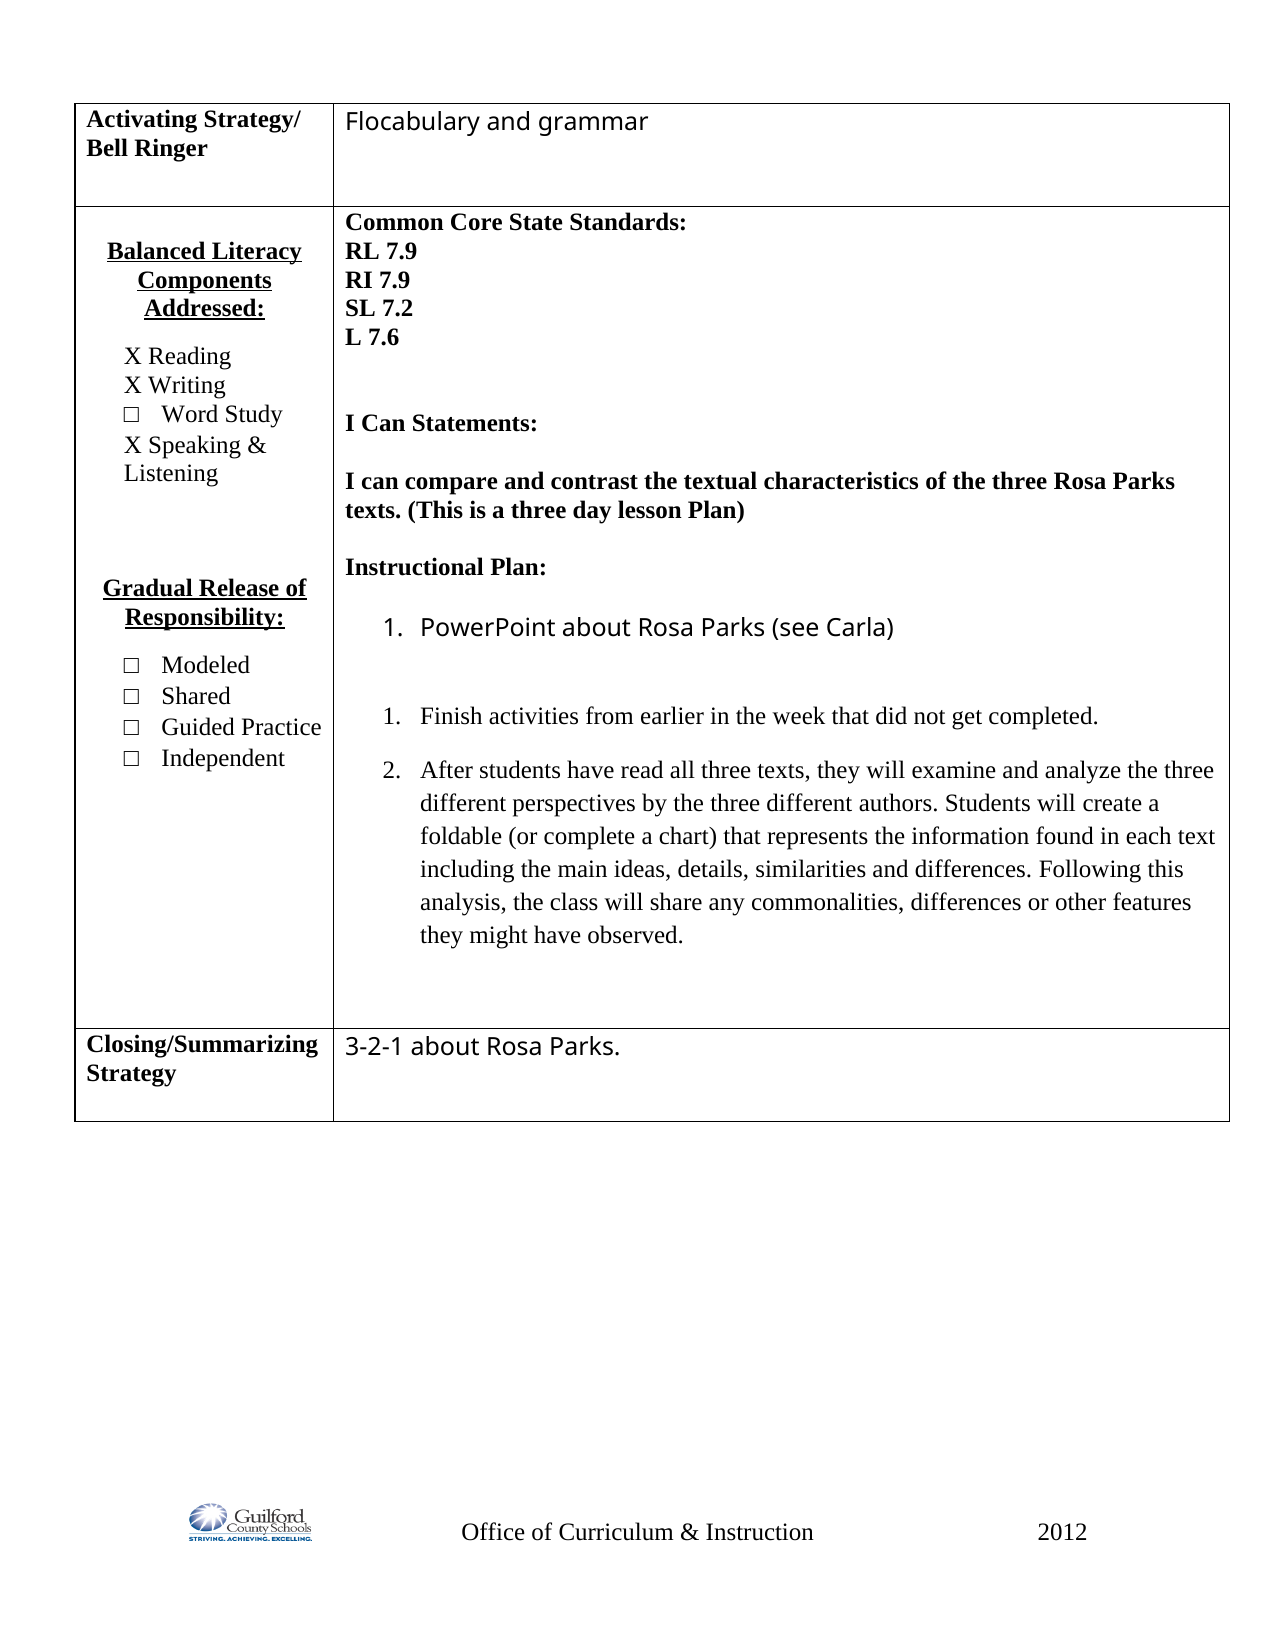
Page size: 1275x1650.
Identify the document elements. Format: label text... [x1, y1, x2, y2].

table_cell Balanced Literacy Components Addressed: X Reading X Writing Word Study X Speaking & Listening Gradual Release of Responsibility: Modeled Shared Guided Practice Independent [76, 207, 333, 1028]
table_header Flocabulary and grammar [334, 104, 1229, 206]
table_header Activating Strategy/ Bell Ringer [76, 104, 333, 206]
table_cell 3-2-1 about Rosa Parks. [334, 1029, 1229, 1121]
table_cell Common Core State Standards: RL 7.9 RI 7.9 SL 7.2 L 7.6 I Can Statements: I can compare and contrast the textual characteristics of the three Rosa Parks texts. (This is a three day lesson Plan) Instructional Plan: PowerPoint about Rosa Parks (see Carla) Finish activities from earlier in the week that did not get completed. After students have read all three texts, they will examine and analyze the three different perspectives by the three different authors. Students will create a foldable (or complete a chart) that represents the information found in each text including the main ideas, details, similarities and differences. Following this analysis, the class will share any commonalities, differences or other features they might have observed. [334, 207, 1229, 1028]
table_cell Closing/Summarizing Strategy [76, 1029, 333, 1121]
picture [187, 1498, 312, 1541]
